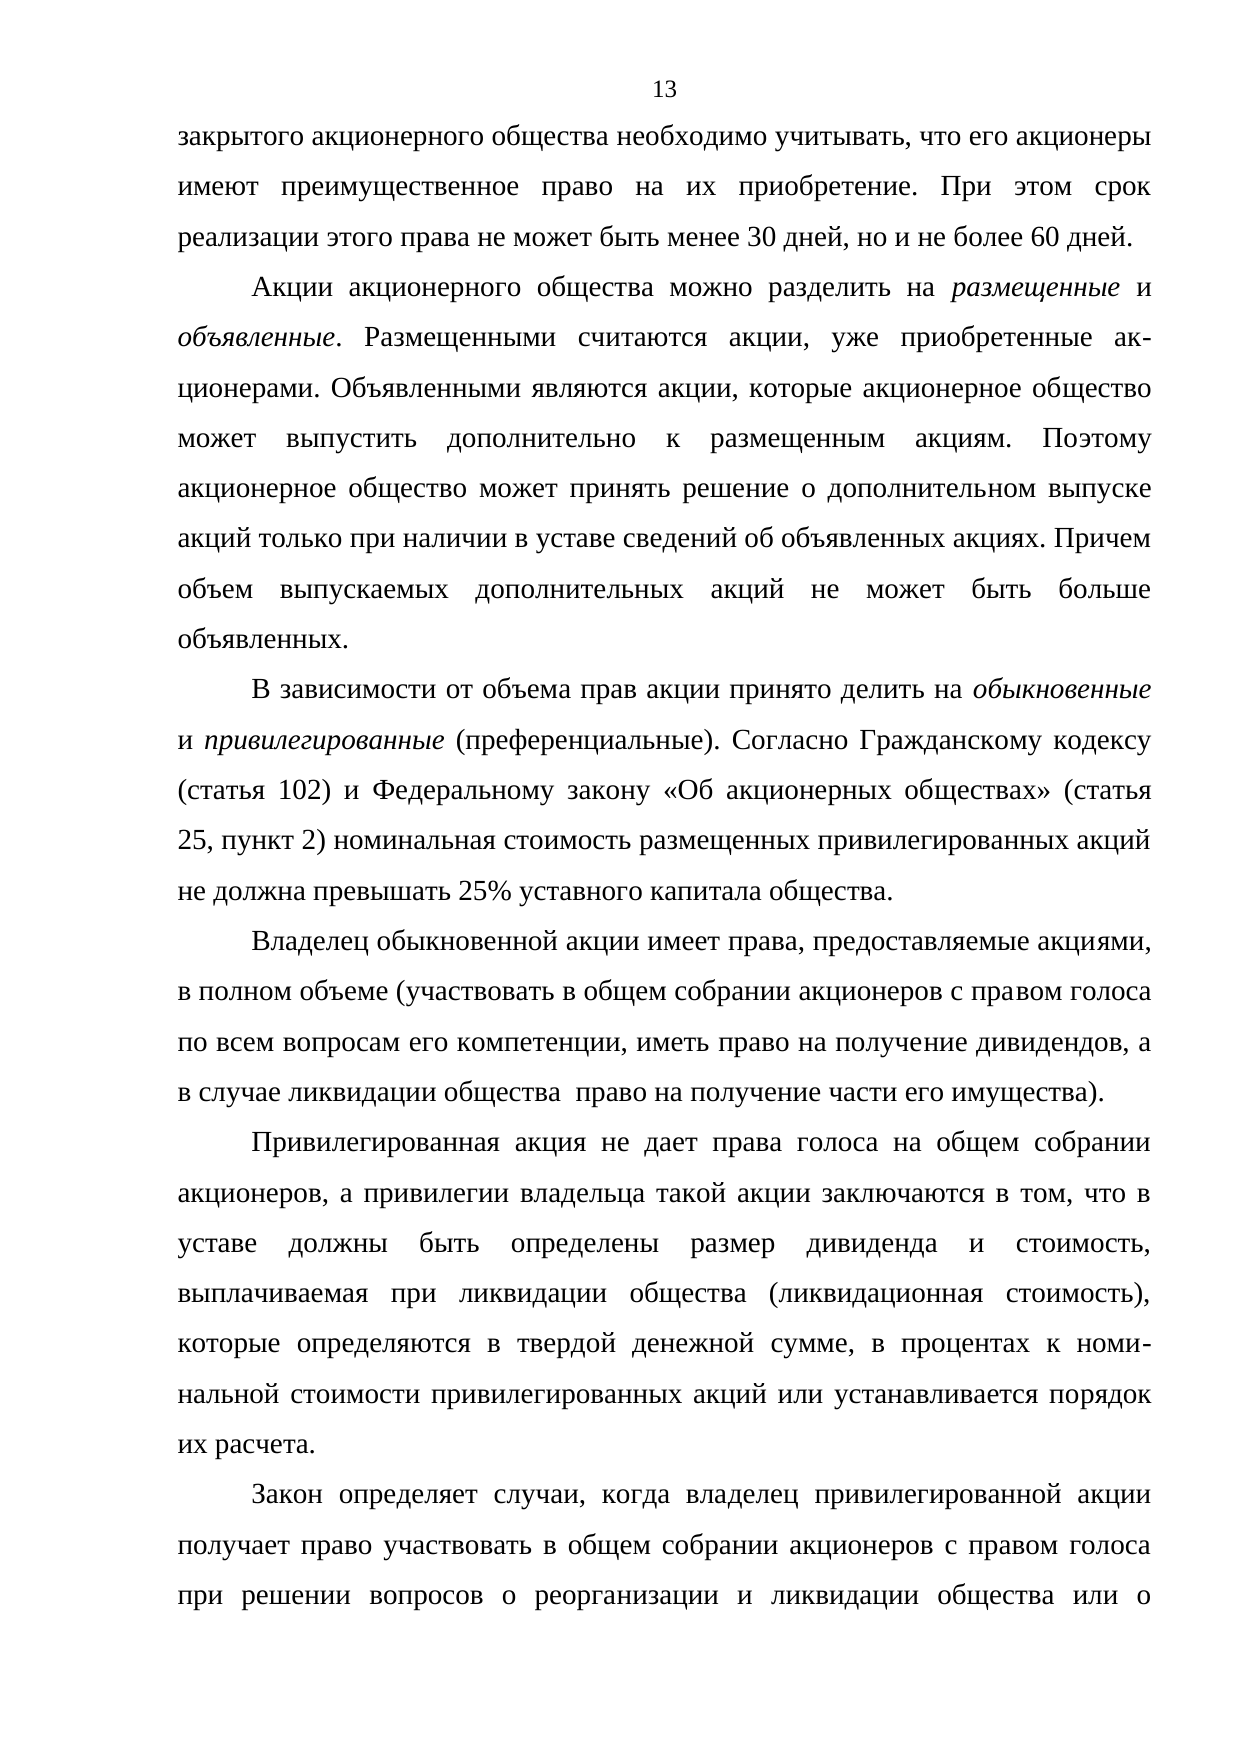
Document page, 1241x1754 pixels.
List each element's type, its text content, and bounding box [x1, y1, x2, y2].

text Акции акционерного общества можно разделить на размещенные и объявленные. Размещенными считаются акции, уже приобретенные акционерами. Объявленными являются акции, которые акционерное общество может выпустить дополнительно к размещенным акциям. Поэтому акционерное общество может принять решение о дополнительном выпуске акций только при наличии в уставе сведений об объявленных акциях. Причем объем выпускаемых дополнительных акций не может быть больше объявленных. [177, 269, 1152, 655]
text Привилегированная акция не дает права голоса на общем собрании акционеров, а привилегии владельца такой акции заключаются в том, что в уставе должны быть определены размер дивиденда и стоимость, выплачиваемая при ликвидации общества (ликвидационная стоимость), которые определяются в твердой денежной сумме, в процентах к номинальной стоимости привилегированных акций или устанавливается порядок их расчета. [177, 1124, 1152, 1460]
text Владелец обыкновенной акции имеет права, предоставляемые акциями, в полном объеме (участвовать в общем собрании акционеров с правом голоса по всем вопросам его компетенции, иметь право на получение дивидендов, а в случае ликвидации общества право на получение части его имущества). [177, 923, 1152, 1108]
text В зависимости от объема прав акции принято делить на обыкновенные и привилегированные (преференциальные). Согласно Гражданскому кодексу (статья 102) и Федеральному закону «Об акционерных обществах» (статья 25, пункт 2) номинальная стоимость размещенных привилегированных акций не должна превышать 25% уставного капитала общества. [177, 672, 1152, 906]
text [177, 1477, 1152, 1611]
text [177, 118, 1152, 252]
